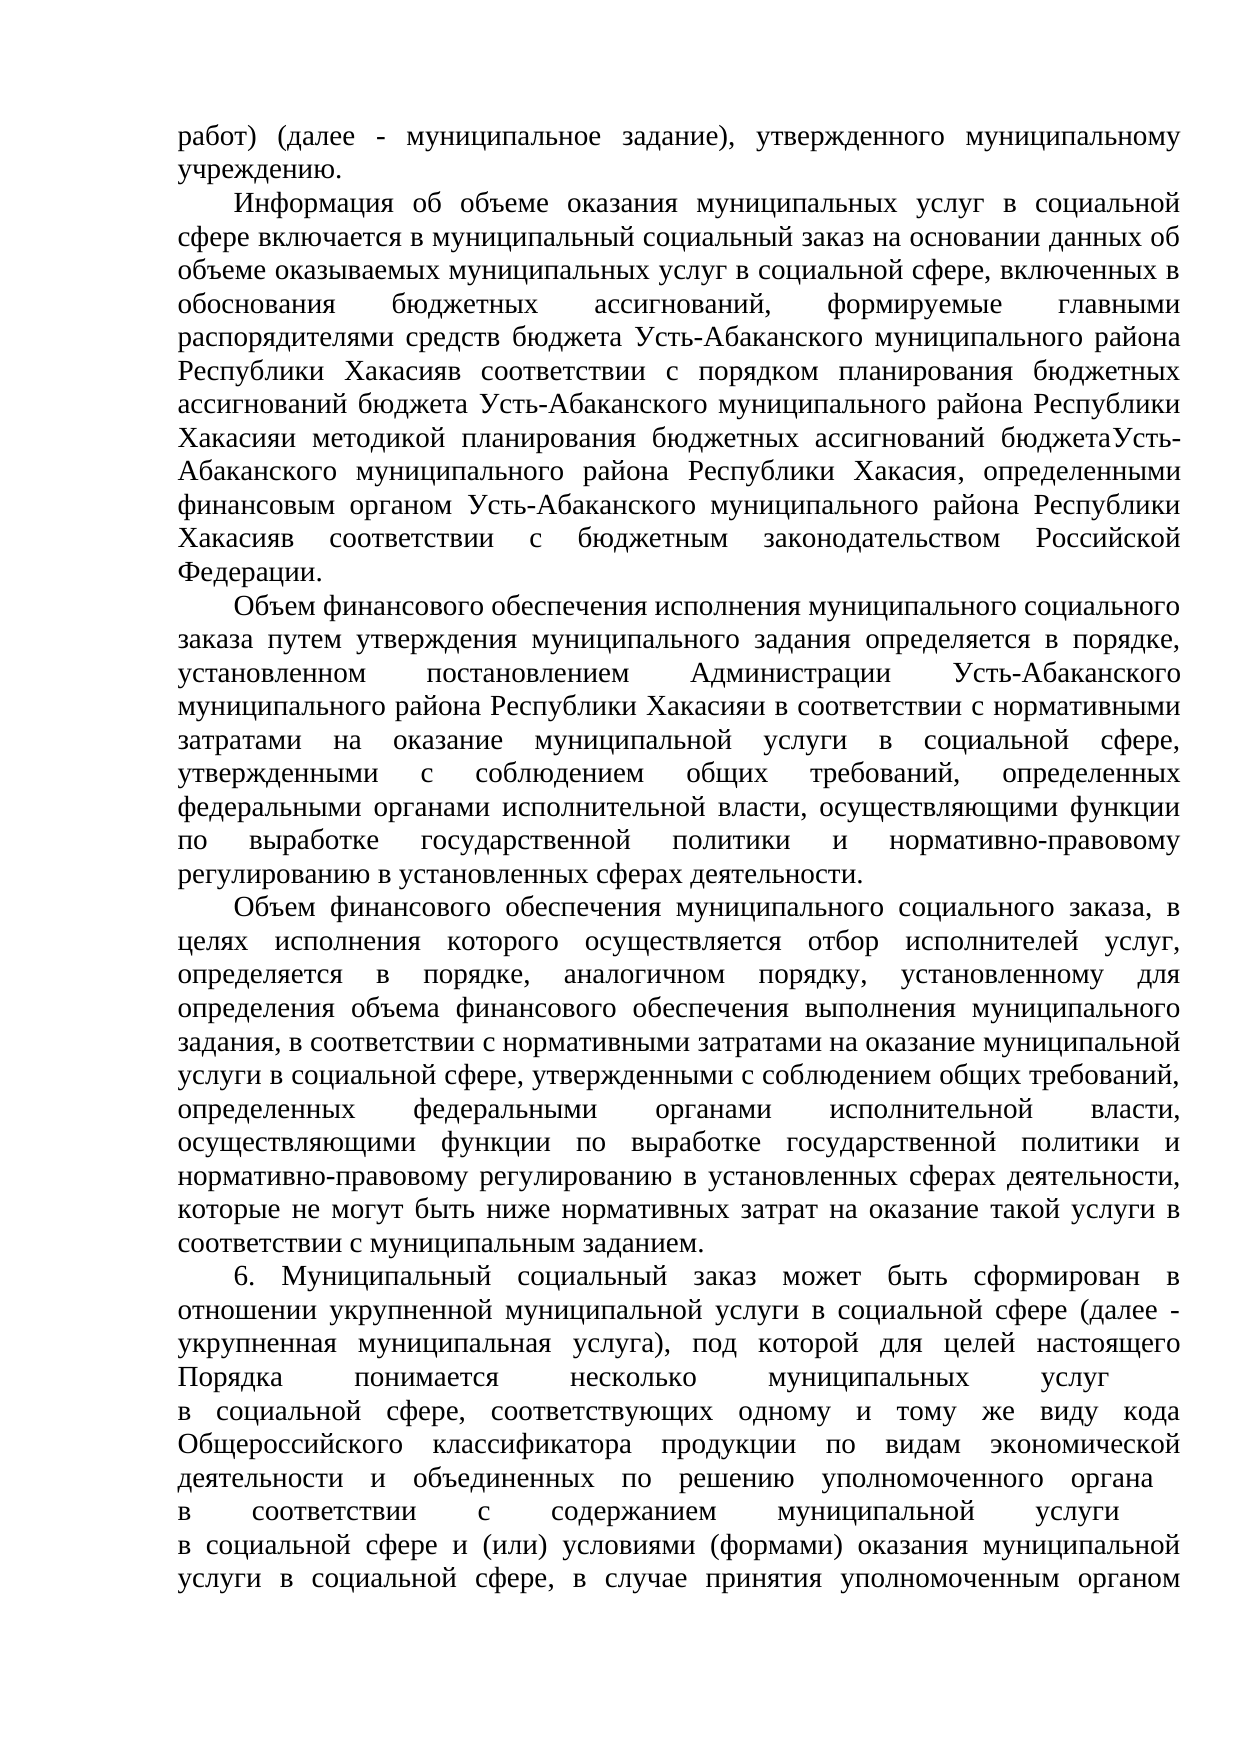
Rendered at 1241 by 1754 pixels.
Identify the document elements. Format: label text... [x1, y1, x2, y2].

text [177, 1258, 1181, 1594]
text Информация об объеме оказания муниципальных услуг в социальной сфере включается в муниципальный социальный заказ на основании данных об объеме оказываемых муниципальных услуг в социальной сфере, включенных в обоснования бюджетных ассигнований, формируемые главными распорядителями средств бюджета Усть-Абаканского муниципального района Республики Хакасияв соответствии с порядком планирования бюджетных ассигнований бюджета Усть-Абаканского муниципального района Республики Хакасияи методикой планирования бюджетных ассигнований бюджетаУсть-Абаканского муниципального района Республики Хакасия, определенными финансовым органом Усть-Абаканского муниципального района Республики Хакасияв соответствии с бюджетным законодательством Российской Федерации. [177, 185, 1181, 588]
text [177, 118, 1181, 185]
text Объем финансового обеспечения исполнения муниципального социального заказа путем утверждения муниципального задания определяется в порядке, установленном постановлением Администрации Усть-Абаканского муниципального района Республики Хакасияи в соответствии с нормативными затратами на оказание муниципальной услуги в социальной сфере, утвержденными с соблюдением общих требований, определенных федеральными органами исполнительной власти, осуществляющими функции по выработке государственной политики и нормативно-правовому регулированию в установленных сферах деятельности. [177, 588, 1181, 889]
text Объем финансового обеспечения муниципального социального заказа, в целях исполнения которого осуществляется отбор исполнителей услуг, определяется в порядке, аналогичном порядку, установленному для определения объема финансового обеспечения выполнения муниципального задания, в соответствии с нормативными затратами на оказание муниципальной услуги в социальной сфере, утвержденными с соблюдением общих требований, определенных федеральными органами исполнительной власти, осуществляющими функции по выработке государственной политики и нормативно-правовому регулированию в установленных сферах деятельности, которые не могут быть ниже нормативных затрат на оказание такой услуги в соответствии с муниципальным заданием. [177, 889, 1181, 1258]
